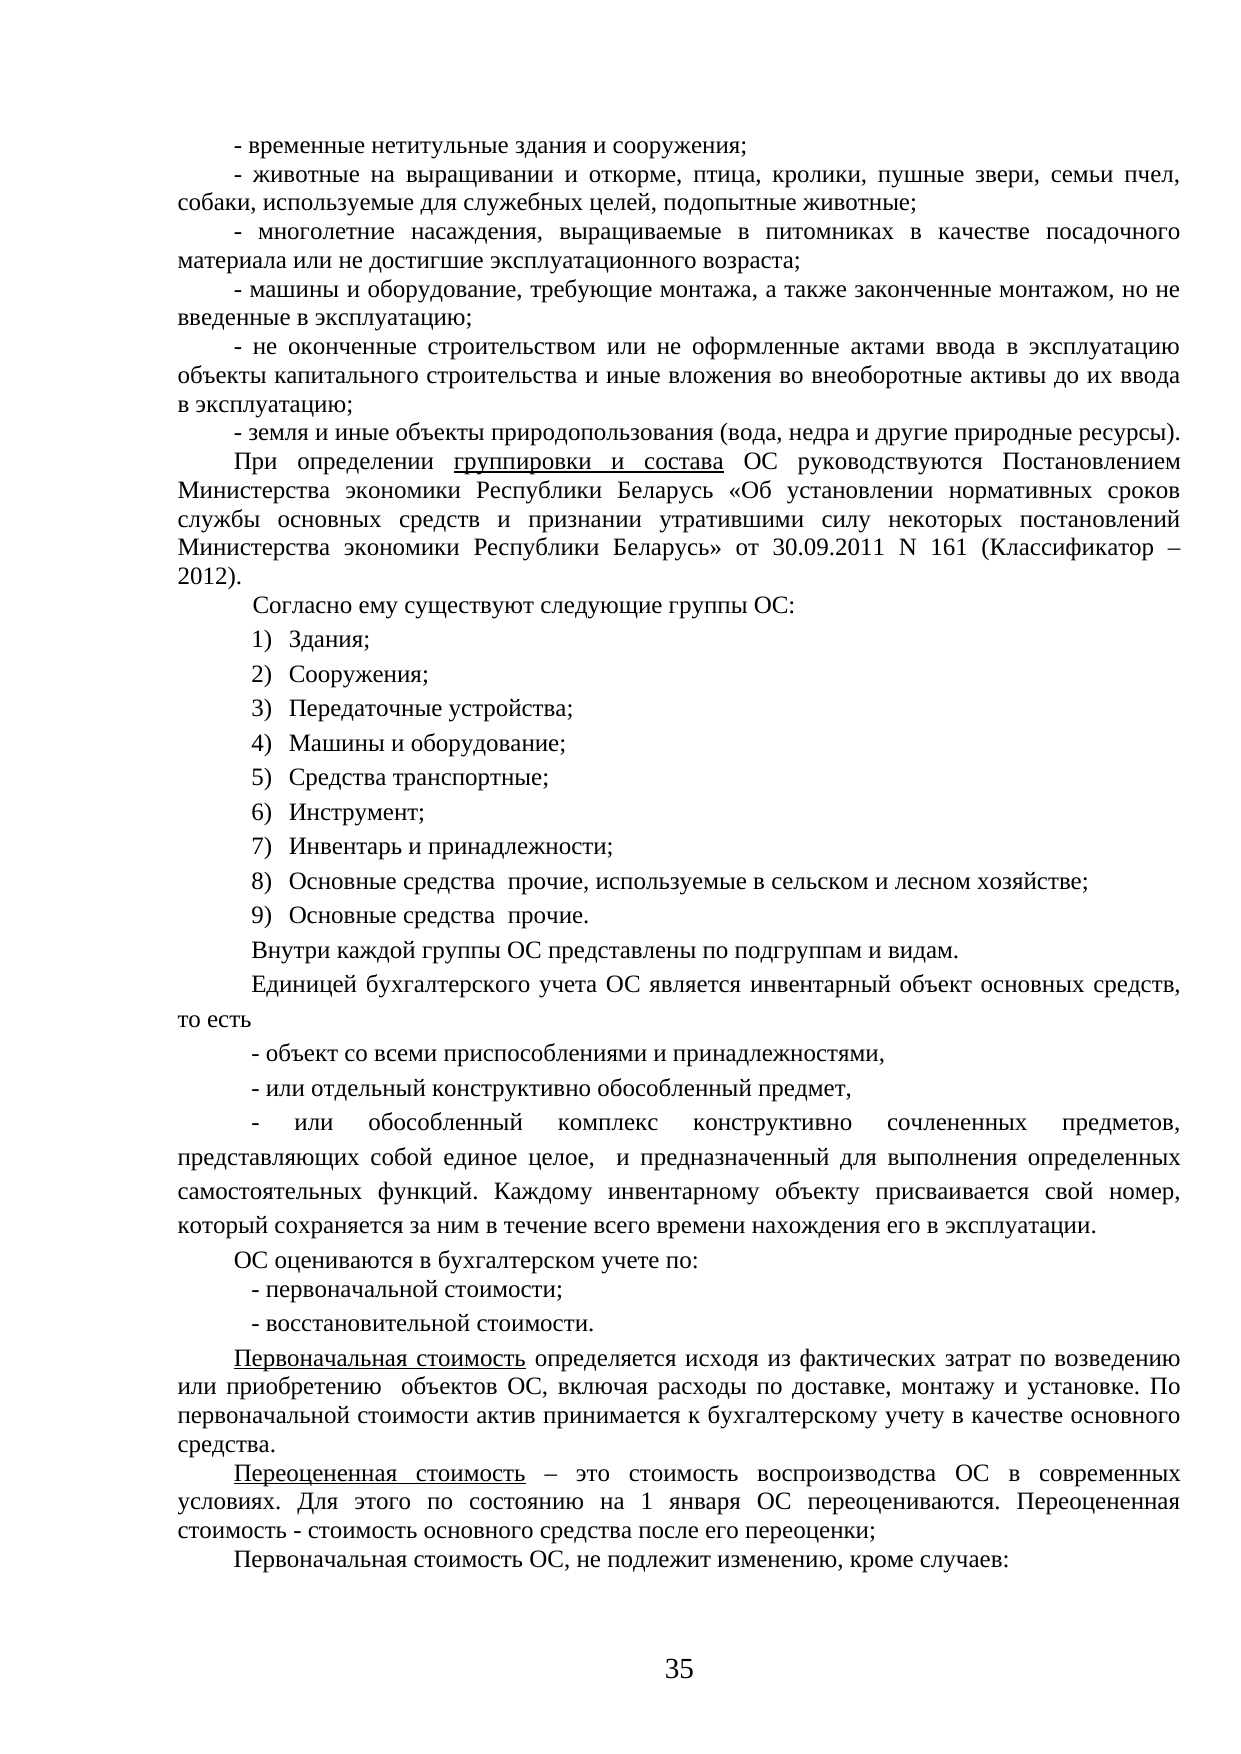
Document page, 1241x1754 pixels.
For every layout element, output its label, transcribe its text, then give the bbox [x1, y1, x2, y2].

text - объект со всеми приспособлениями и принадлежностями, [177, 1038, 1181, 1067]
list Инструмент; [251, 797, 1181, 826]
text - временные нетитульные здания и сооружения; [177, 130, 1181, 159]
list Машины и оборудование; [251, 728, 1181, 757]
text ОС оцениваются в бухгалтерском учете по: [177, 1245, 1181, 1274]
list Основные средства прочие. [251, 900, 1181, 929]
text - не оконченные строительством или не оформленные актами ввода в эксплуатацию объекты капитального строительства и иные вложения во внеоборотные активы до их ввода в эксплуатацию; [177, 331, 1181, 417]
text Первоначальная стоимость ОС, не подлежит изменению, кроме случаев: [177, 1544, 1181, 1573]
list Основные средства прочие, используемые в сельском и лесном хозяйстве; [251, 866, 1181, 894]
text Внутри каждой группы ОС представлены по подгруппам и видам. [177, 935, 1181, 963]
list Средства транспортные; [251, 762, 1181, 791]
text - или отдельный конструктивно обособленный предмет, [177, 1073, 1181, 1101]
text - или обособленный комплекс конструктивно сочлененных предметов, представляющих собой единое целое, и предназначенный для выполнения определенных самостоятельных функций. Каждому инвентарному объекту присваивается свой номер, который сохраняется за ним в течение всего времени нахождения его в эксплуатации. [177, 1107, 1181, 1239]
text - машины и оборудование, требующие монтажа, а также законченные монтажом, но не введенные в эксплуатацию; [177, 274, 1181, 331]
text - земля и иные объекты природопользования (вода, недра и другие природные ресурсы). [177, 417, 1181, 446]
text Переоцененная стоимость – это стоимость воспроизводства ОС в современных условиях. Для этого по состоянию на 1 января ОС переоцениваются. Переоцененная стоимость - стоимость основного средства после его переоценки; [177, 1458, 1181, 1544]
text - многолетние насаждения, выращиваемые в питомниках в качестве посадочного материала или не достигшие эксплуатационного возраста; [177, 216, 1181, 274]
list Сооружения; [251, 659, 1181, 688]
text - восстановительной стоимости. [177, 1308, 1181, 1337]
text При определении группировки и состава ОС руководствуются Постановлением Министерства экономики Республики Беларусь «Об установлении нормативных сроков службы основных средств и признании утратившими силу некоторых постановлений Министерства экономики Республики Беларусь» от 30.09.2011 N 161 (Классификатор – 2012). [177, 446, 1181, 590]
text - первоначальной стоимости; [177, 1274, 1181, 1302]
list Передаточные устройства; [251, 693, 1181, 722]
list Инвентарь и принадлежности; [251, 831, 1181, 860]
text Первоначальная стоимость определяется исходя из фактических затрат по возведению или приобретению объектов ОС, включая расходы по доставке, монтажу и установке. По первоначальной стоимости актив принимается к бухгалтерскому учету в качестве основного средства. [177, 1343, 1181, 1458]
text Согласно ему существуют следующие группы ОС: [177, 590, 1181, 619]
text - животные на выращивании и откорме, птица, кролики, пушные звери, семьи пчел, собаки, используемые для служебных целей, подопытные животные; [177, 159, 1181, 216]
list Здания; [251, 624, 1181, 653]
text Единицей бухгалтерского учета ОС является инвентарный объект основных средств, то есть [177, 969, 1181, 1032]
